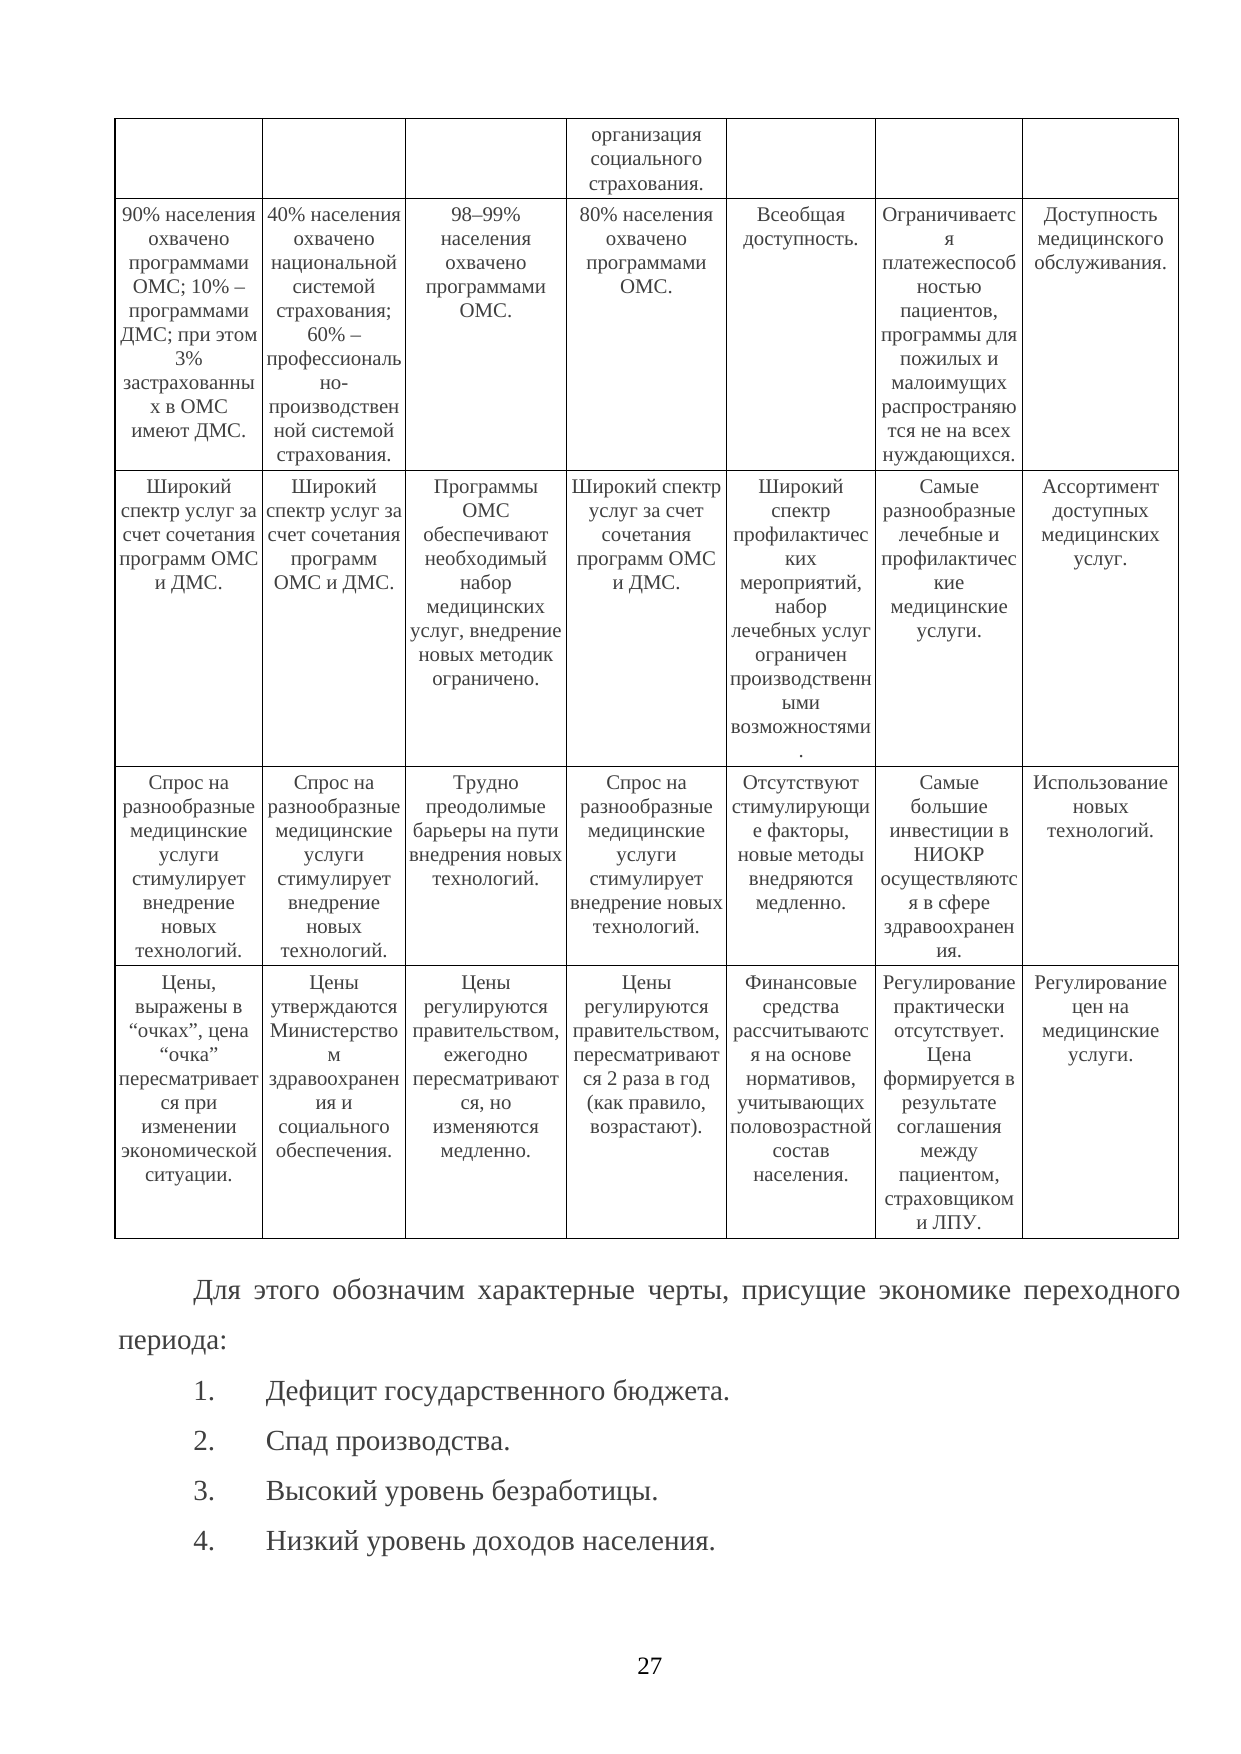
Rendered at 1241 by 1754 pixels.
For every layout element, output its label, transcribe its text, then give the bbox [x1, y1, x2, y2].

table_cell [116, 119, 262, 198]
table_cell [876, 119, 1022, 198]
table_cell Цены регулируются правительством, ежегодно пересматриваются, но изменяются медленно. [406, 966, 566, 1237]
list Дефицит государственного бюджета. [118, 1373, 1181, 1406]
table_cell Всеобщая доступность. [727, 199, 875, 469]
table_cell Цены утверждаются Министерством здравоохранения и социального обеспечения. [263, 966, 405, 1237]
table_cell Регулирование цен на медицинские услуги. [1023, 966, 1178, 1237]
list Спад производства. [118, 1423, 1181, 1456]
table_cell Доступность медицинского обслуживания. [1023, 199, 1178, 469]
table_cell Программы ОМС обеспечивают необходимый набор медицинских услуг, внедрение новых методик ограничено. [406, 471, 566, 766]
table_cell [406, 119, 566, 198]
table_cell Регулирование практически отсутствует. Цена формируется в результате соглашения между пациентом, страховщиком и ЛПУ. [876, 966, 1022, 1237]
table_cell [727, 119, 875, 198]
table_cell Широкий спектр услуг за счет сочетания программ ОМС и ДМС. [567, 471, 726, 766]
table_cell Широкий спектр услуг за счет сочетания программ ОМС и ДМС. [116, 471, 262, 766]
table_cell Ассортимент доступных медицинских услуг. [1023, 471, 1178, 766]
table_cell Самые разнообразные лечебные и профилактические медицинские услуги. [876, 471, 1022, 766]
table_cell Спрос на разнообразные медицинские услуги стимулирует внедрение новых технологий. [263, 767, 405, 965]
list Высокий уровень безработицы. [118, 1473, 1181, 1507]
text Для этого обозначим характерные черты, присущие экономике переходного периода: [118, 1272, 1181, 1356]
table_cell Финансовые средства рассчитываются на основе нормативов, учитывающих половозрастной состав населения. [727, 966, 875, 1237]
table_cell 98–99% населения охвачено программами ОМС. [406, 199, 566, 469]
list Низкий уровень доходов населения. [118, 1523, 1181, 1557]
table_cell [1023, 119, 1178, 198]
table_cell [567, 119, 726, 198]
table_cell Отсутствуют стимулирующие факторы, новые методы внедряются медленно. [727, 767, 875, 965]
table_cell Цены регулируются правительством, пересматриваются 2 раза в год (как правило, возрастают). [567, 966, 726, 1237]
table_cell Цены, выражены в “очках”, цена “очка” пересматривается при изменении экономической ситуации. [116, 966, 262, 1237]
table_cell Ограничивается платежеспособностью пациентов, программы для пожилых и малоимущих распространяются не на всех нуждающихся. [876, 199, 1022, 469]
table_cell Использование новых технологий. [1023, 767, 1178, 965]
table_cell Трудно преодолимые барьеры на пути внедрения новых технологий. [406, 767, 566, 965]
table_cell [263, 119, 405, 198]
table_cell 40% населения охвачено национальной системой страхования; 60% – профессионально-производственной системой страхования. [263, 199, 405, 469]
table_cell Спрос на разнообразные медицинские услуги стимулирует внедрение новых технологий. [116, 767, 262, 965]
table_cell Спрос на разнообразные медицинские услуги стимулирует внедрение новых технологий. [567, 767, 726, 965]
table_cell 90% населения охвачено программами ОМС; 10% – программами ДМС; при этом 3% застрахованных в ОМС имеют ДМС. [116, 199, 262, 469]
table_cell Самые большие инвестиции в НИОКР осуществляются в сфере здравоохранения. [876, 767, 1022, 965]
table_cell 80% населения охвачено программами ОМС. [567, 199, 726, 469]
table_cell Широкий спектр профилактических мероприятий, набор лечебных услуг ограничен производственными возможностями. [727, 471, 875, 766]
table_cell Широкий спектр услуг за счет сочетания программ ОМС и ДМС. [263, 471, 405, 766]
